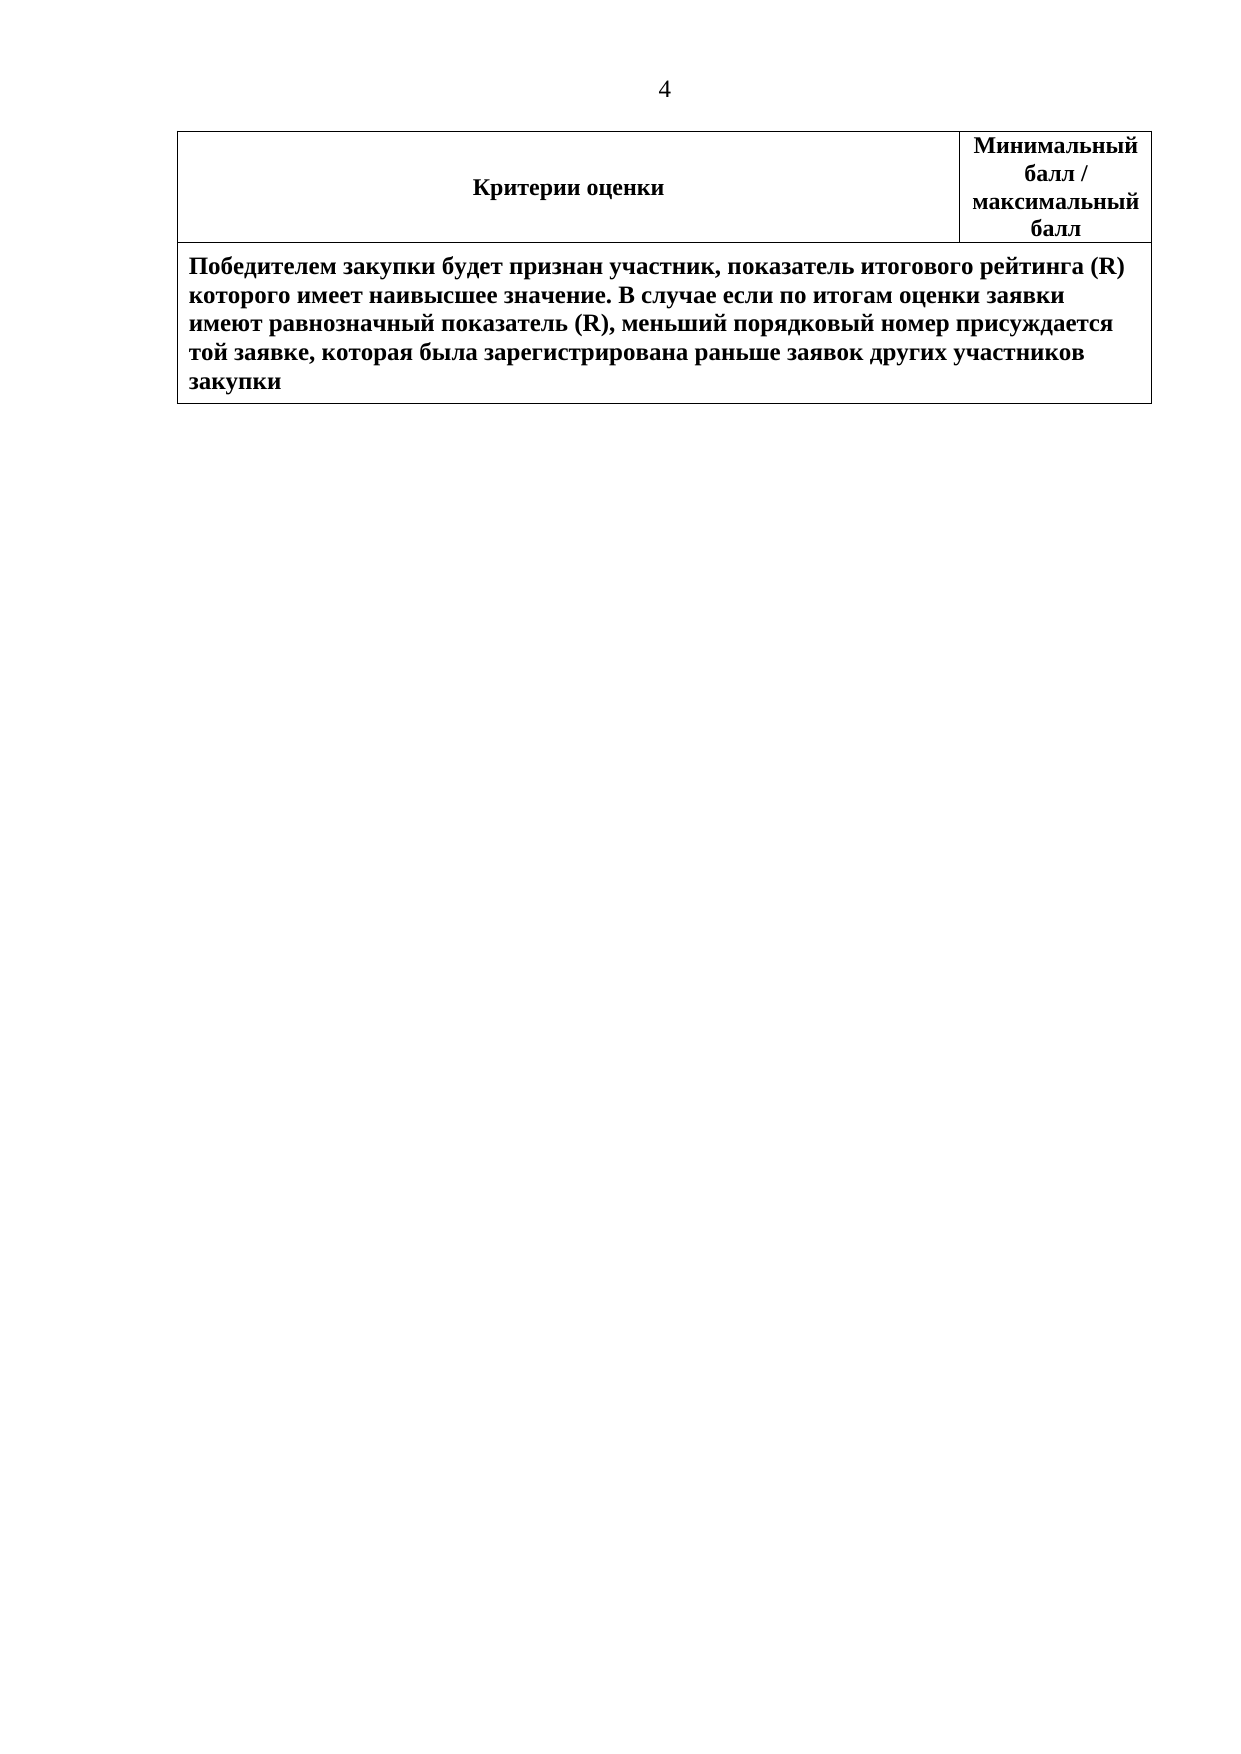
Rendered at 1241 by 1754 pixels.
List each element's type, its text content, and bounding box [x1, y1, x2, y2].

table_header Критерии оценки [178, 132, 959, 242]
table_cell Победителем закупки будет признан участник, показатель итогового рейтинга (R) которого имеет наивысшее значение. В случае если по итогам оценки заявки имеют равнозначный показатель (R), меньший порядковый номер присуждается той заявке, которая была зарегистрирована раньше заявок других участников закупки [178, 243, 1151, 403]
table_header Минимальный балл / максимальный балл [960, 132, 1151, 242]
